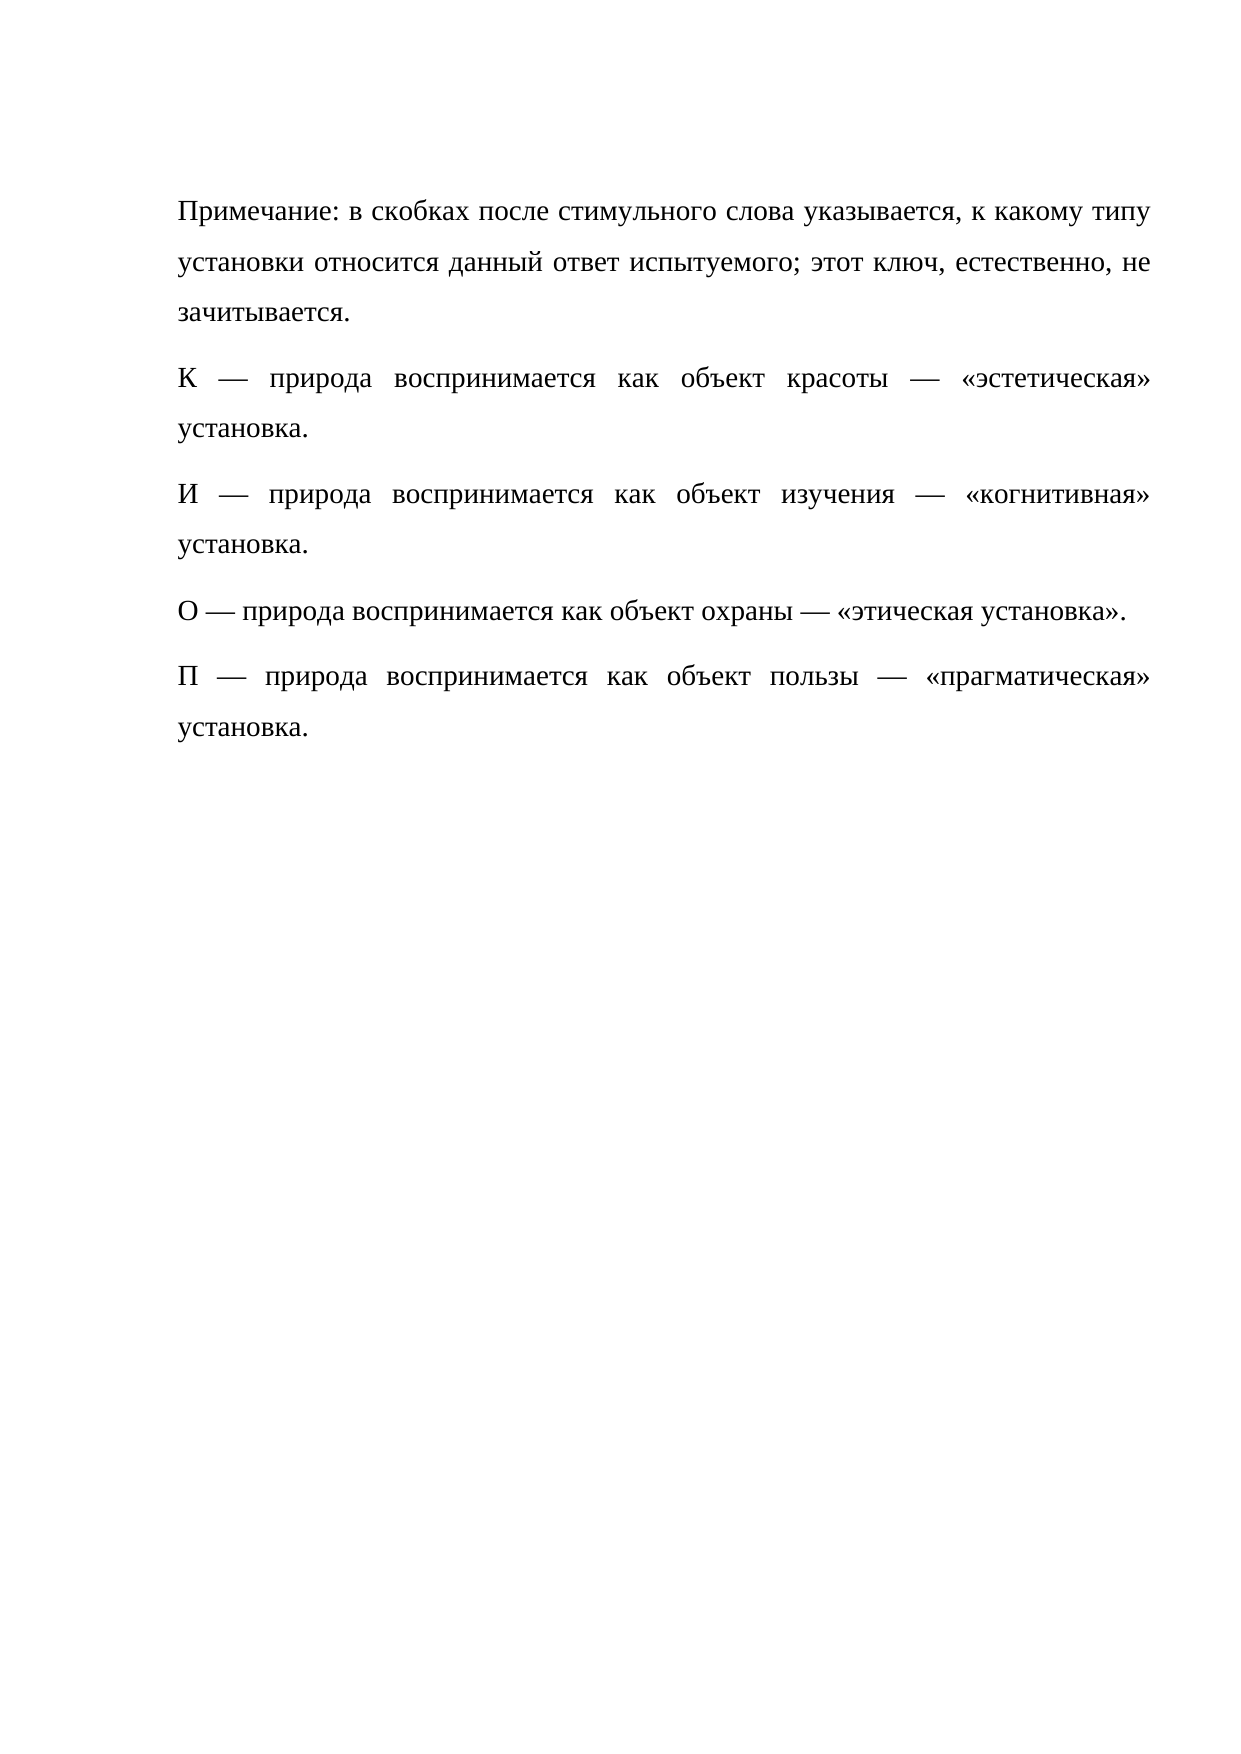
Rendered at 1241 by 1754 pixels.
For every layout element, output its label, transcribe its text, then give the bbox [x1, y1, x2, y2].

text Примечание: в скобках после стимульного слова указывается, к какому типу установки относится данный ответ испытуемого; этот ключ, естественно, не зачитывается. [177, 193, 1152, 328]
text К — природа воспринимается как объект красоты — «эстетическая» установка. [177, 360, 1152, 444]
text И — природа воспринимается как объект изучения — «когнитивная» установка. [177, 476, 1152, 560]
text П — природа воспринимается как объект пользы — «прагматическая» установка. [177, 658, 1152, 742]
text О — природа воспринимается как объект охраны — «этическая установка». [177, 593, 1152, 626]
